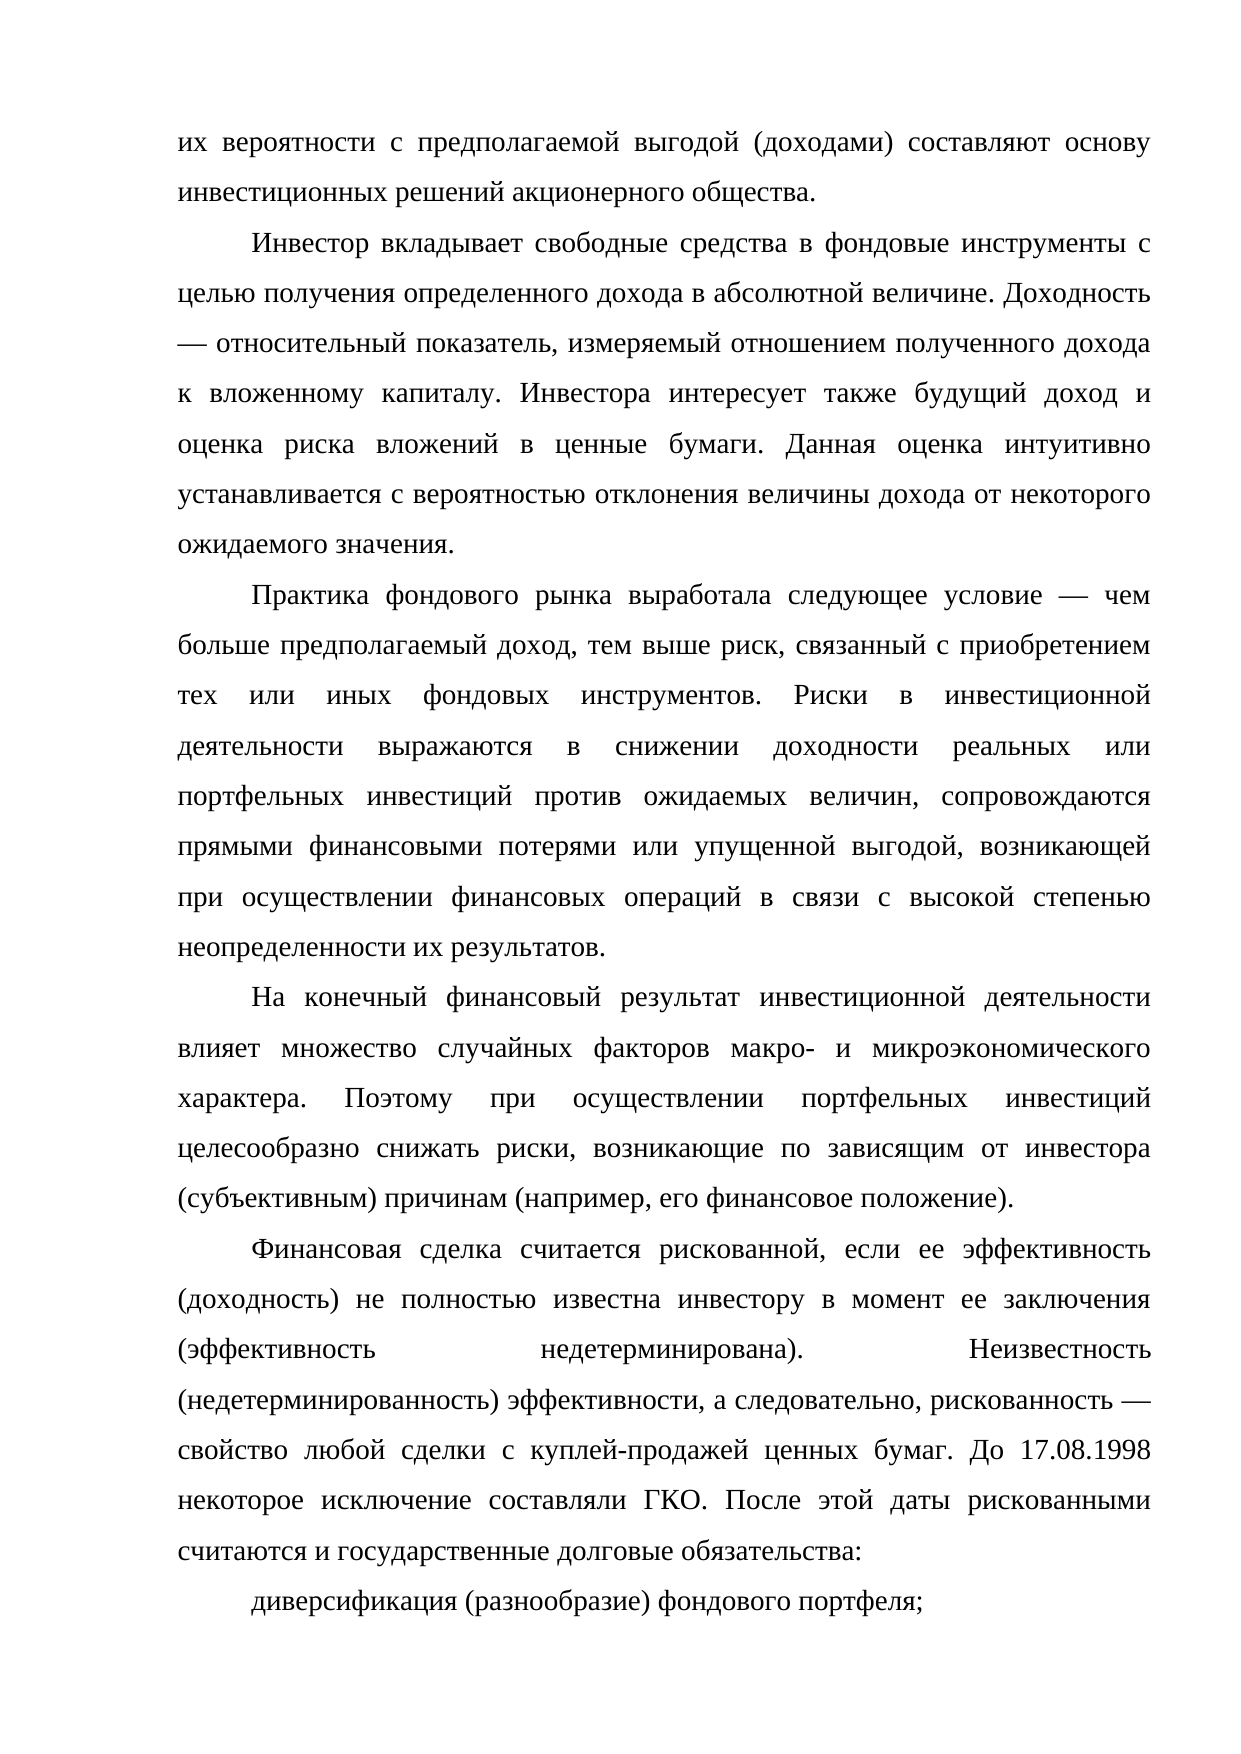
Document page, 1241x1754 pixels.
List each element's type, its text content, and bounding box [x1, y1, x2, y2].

text Практика фондового рынка выработала следующее условие — чем больше предполагаемый доход, тем выше риск, связанный с приобретением тех или иных фондовых инструментов. Риски в инвестиционной деятельности выражаются в снижении доходности реальных или портфельных инвестиций против ожидаемых величин, сопровождаются прямыми финансовыми потерями или упущенной выгодой, возникающей при осуществлении финансовых операций в связи с высокой степенью неопределенности их результатов. [177, 577, 1152, 963]
text диверсификация (разнообразие) фондового портфеля; [177, 1583, 1152, 1617]
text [177, 124, 1152, 208]
text Финансовая сделка считается рискованной, если ее эффективность (доходность) не полностью известна инвестору в момент ее заключения (эффективность недетерминирована). Неизвестность (недетерминированность) эффективности, а следовательно, рискованность — свойство любой сделки с куплей-продажей ценных бумаг. До 17.08.1998 некоторое исключение составляли ГКО. После этой даты рискованными считаются и государственные долговые обязательства: [177, 1231, 1152, 1566]
text На конечный финансовый результат инвестиционной деятельности влияет множество случайных факторов макро- и микроэкономического характера. Поэтому при осуществлении портфельных инвестиций целесообразно снижать риски, возникающие по зависящим от инвестора (субъективным) причинам (например, его финансовое положение). [177, 979, 1152, 1214]
text Инвестор вкладывает свободные средства в фондовые инструменты с целью получения определенного дохода в абсолютной величине. Доходность — относительный показатель, измеряемый отношением полученного дохода к вложенному капиталу. Инвестора интересует также будущий доход и оценка риска вложений в ценные бумаги. Данная оценка интуитивно устанавливается с вероятностью отклонения величины дохода от некоторого ожидаемого значения. [177, 225, 1152, 560]
